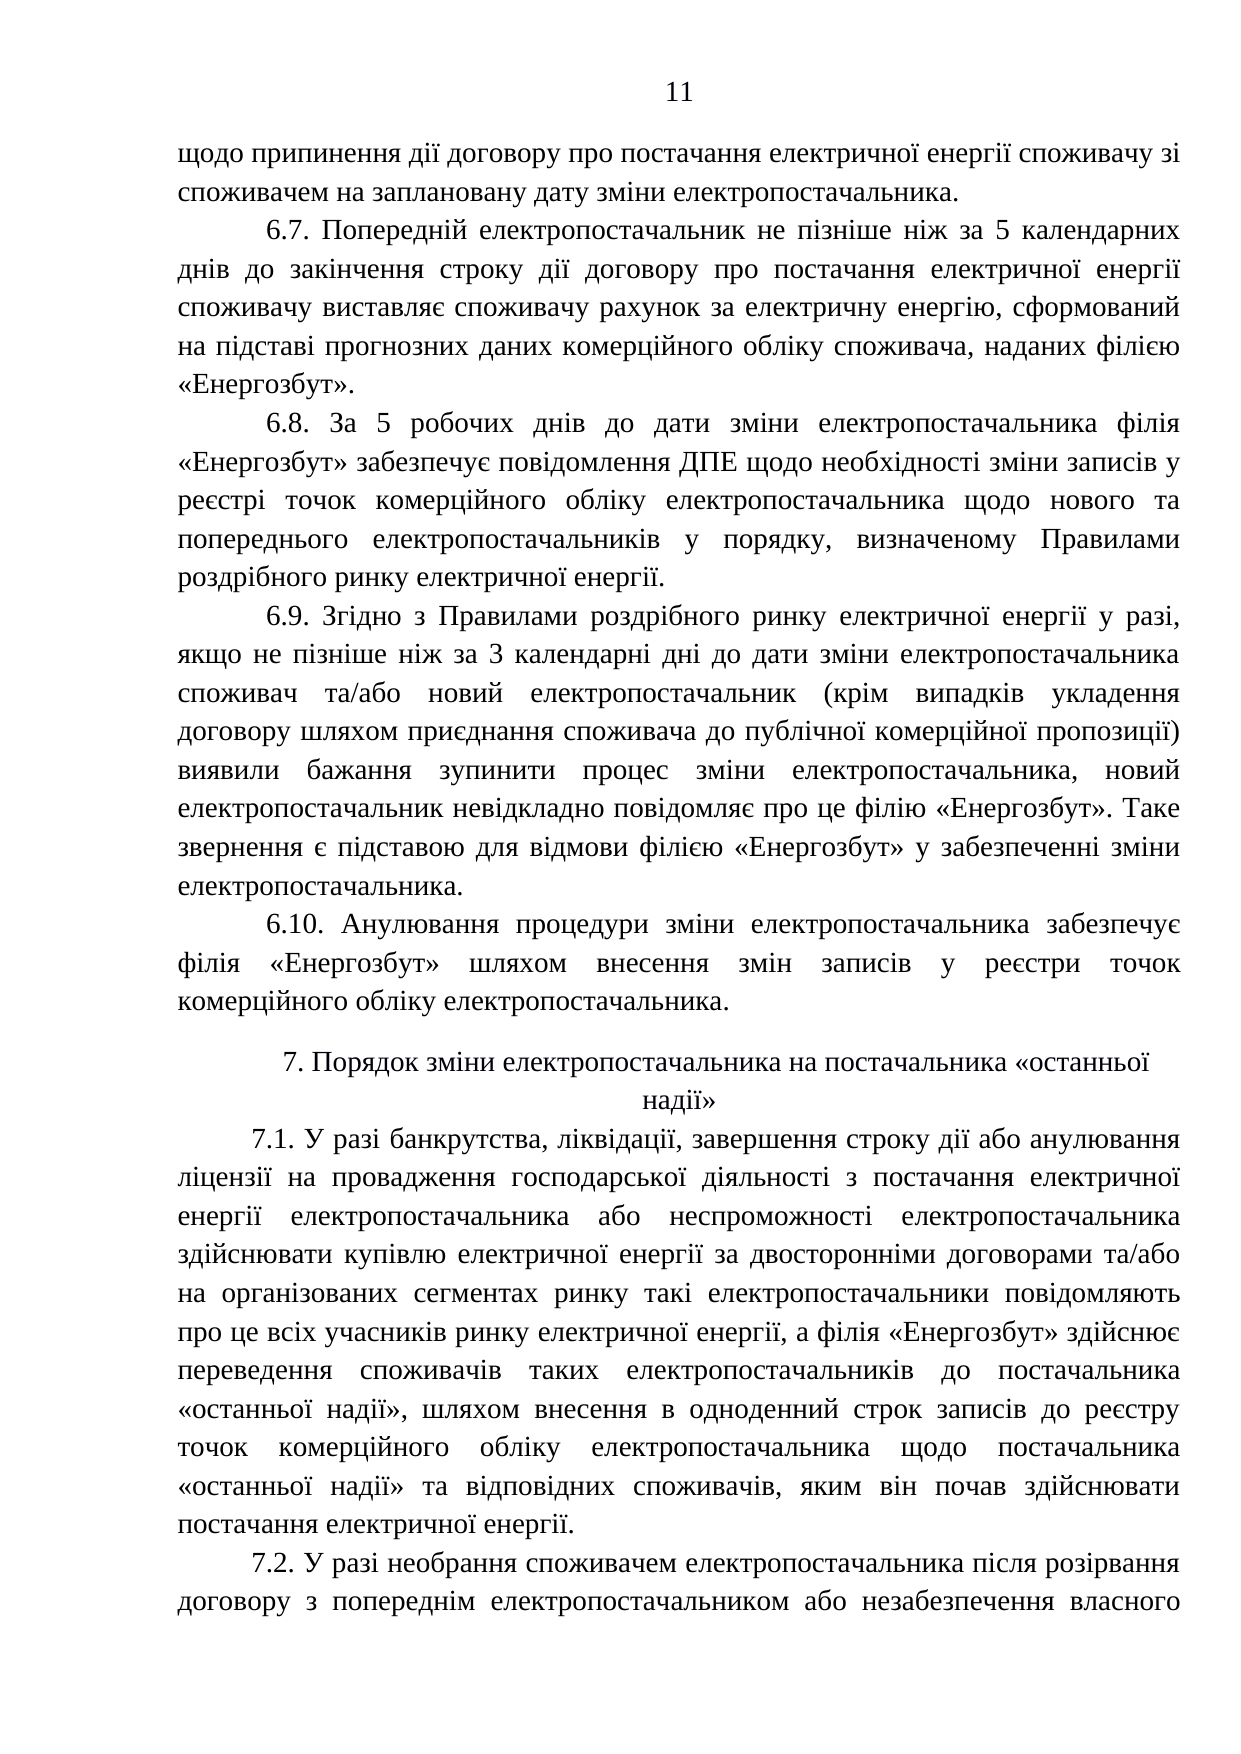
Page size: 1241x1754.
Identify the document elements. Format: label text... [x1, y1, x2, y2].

text 7.1. У разі банкрутства, ліквідації, завершення строку дії або анулювання ліцензії на провадження господарської діяльності з постачання електричної енергії електропостачальника або неспроможності електропостачальника здійснювати купівлю електричної енергії за двосторонніми договорами та/або на організованих сегментах ринку такі електропостачальники повідомляють про це всіх учасників ринку електричної енергії, а філія «Енергозбут» здійснює переведення споживачів таких електропостачальників до постачальника «останньої надії», шляхом внесення в одноденний строк записів до реєстру точок комерційного обліку електропостачальника щодо постачальника «останньої надії» та відповідних споживачів, яким він почав здійснювати постачання електричної енергії. [177, 1121, 1181, 1540]
text 6.7. Попередній електропостачальник не пізніше ніж за 5 календарних днів до закінчення строку дії договору про постачання електричної енергії споживачу виставляє споживачу рахунок за електричну енергію, сформований на підставі прогнозних даних комерційного обліку споживача, наданих філією «Енергозбут». [177, 212, 1181, 400]
text 6.9. Згідно з Правилами роздрібного ринку електричної енергії у разі, якщо не пізніше ніж за 3 календарні дні до дати зміни електропостачальника споживач та/або новий електропостачальник (крім випадків укладення договору шляхом приєднання споживача до публічної комерційної пропозиції) виявили бажання зупинити процес зміни електропостачальника, новий електропостачальник невідкладно повідомляє про це філію «Енергозбут». Таке звернення є підставою для відмови філією «Енергозбут» у забезпеченні зміни електропостачальника. [177, 598, 1181, 901]
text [177, 135, 1181, 207]
text 6.8. За 5 робочих днів до дати зміни електропостачальника філія «Енергозбут» забезпечує повідомлення ДПЕ щодо необхідності зміни записів у реєстрі точок комерційного обліку електропостачальника щодо нового та попереднього електропостачальників у порядку, визначеному Правилами роздрібного ринку електричної енергії. [177, 405, 1181, 593]
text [177, 1545, 1181, 1617]
text 7. Порядок зміни електропостачальника на постачальника «останньої надії» [177, 1044, 1181, 1116]
text 6.10. Анулювання процедури зміни електропостачальника забезпечує філія «Енергозбут» шляхом внесення змін записів у реєстри точок комерційного обліку електропостачальника. [177, 906, 1181, 1017]
